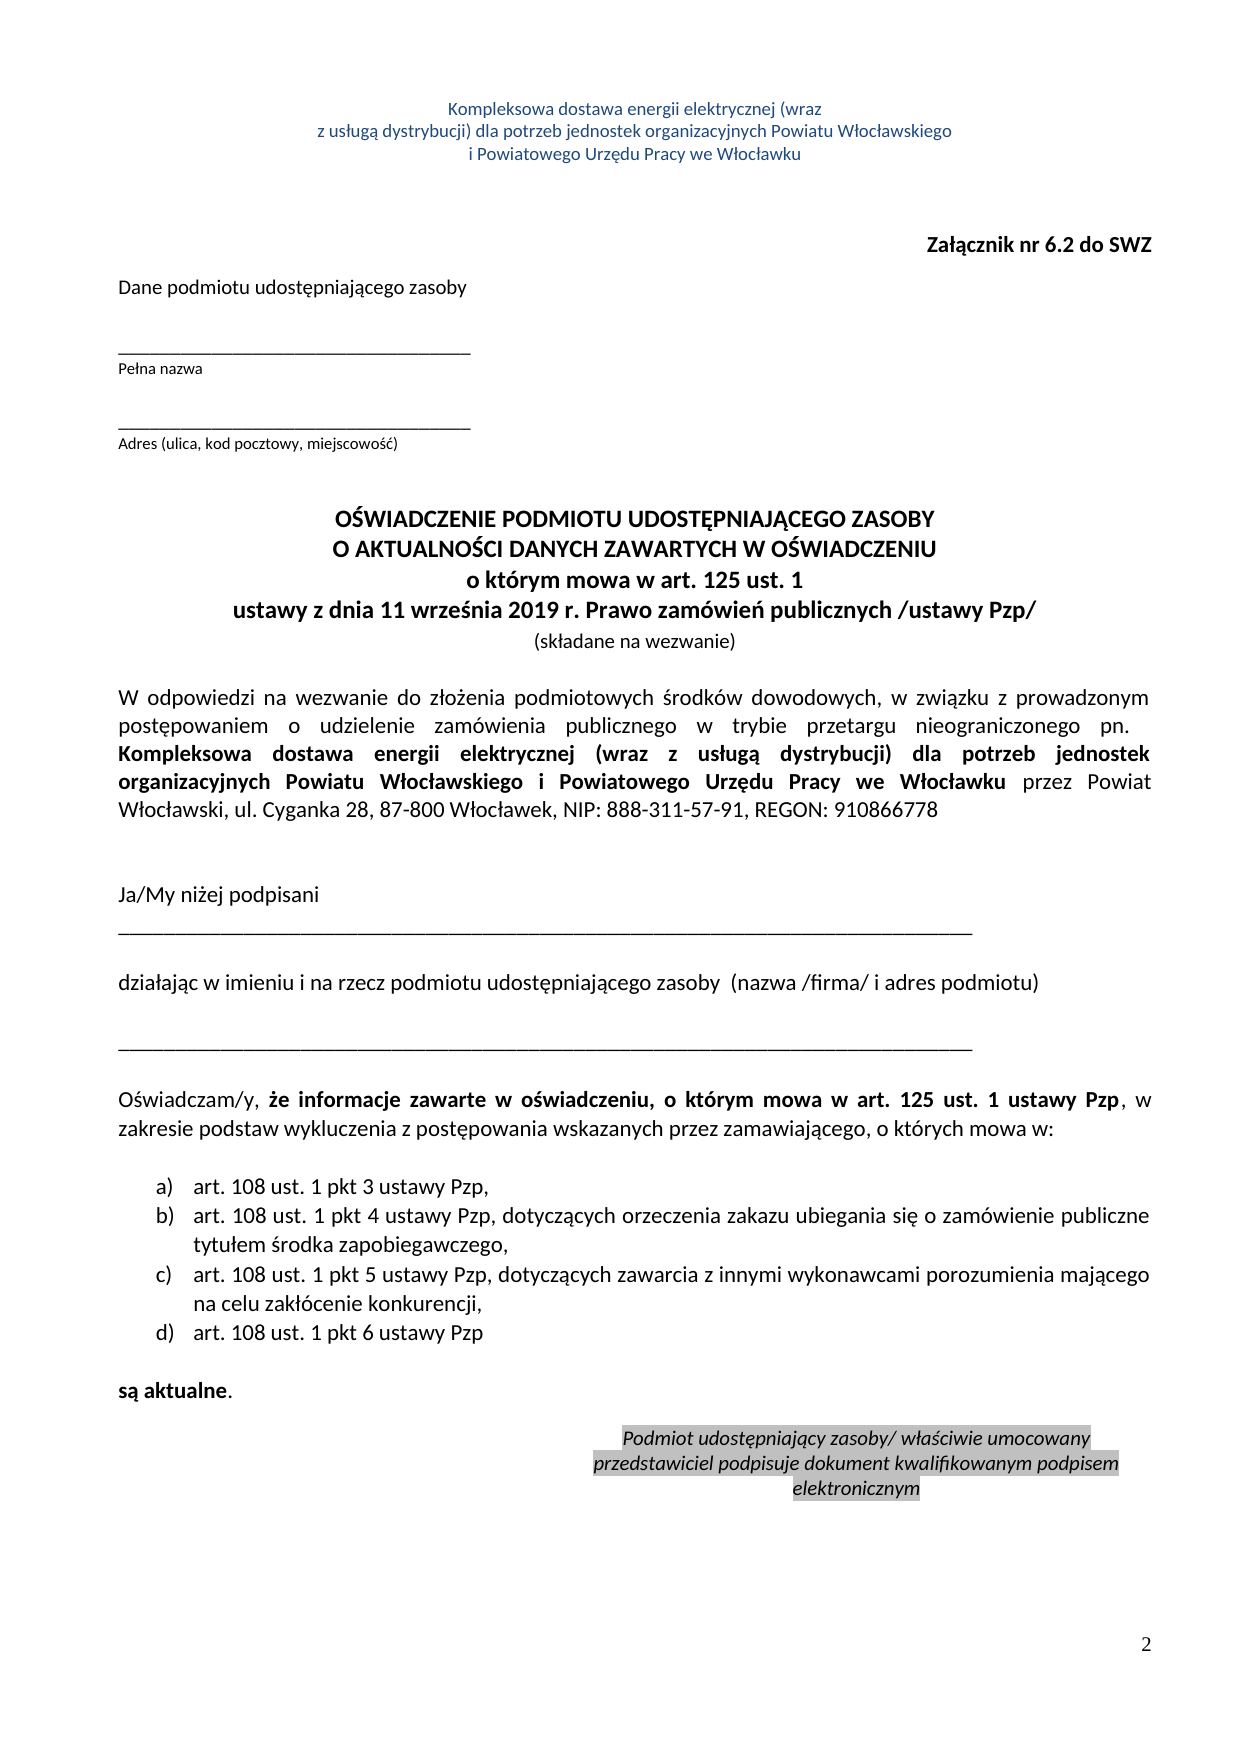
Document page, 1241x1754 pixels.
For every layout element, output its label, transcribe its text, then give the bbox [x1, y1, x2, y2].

text (składane na wezwanie) [118, 625, 1152, 654]
list art. 108 ust. 1 pkt 5 ustawy Pzp, dotyczących zawarcia z innymi wykonawcami porozumienia mającego na celu zakłócenie konkurencji, [156, 1258, 1152, 1317]
text W odpowiedzi na wezwanie do złożenia podmiotowych środków dowodowych, w związku z prowadzonym postępowaniem o udzielenie zamówienia publicznego w trybie przetargu nieograniczonego pn. Kompleksowa dostawa energii elektrycznej (wraz z usługą dystrybucji) dla potrzeb jednostek organizacyjnych Powiatu Włocławskiego i Powiatowego Urzędu Pracy we Włocławku przez Powiat Włocławski, ul. Cyganka 28, 87-800 Włocławek, NIP: 888-311-57-91, REGON: 910866778 [118, 683, 1152, 823]
text Adres (ulica, kod pocztowy, miejscowość) [118, 433, 1152, 453]
text __________________________________ [118, 329, 1152, 358]
text Oświadczam/y, że informacje zawarte w oświadczeniu, o którym mowa w art. 125 ust. 1 ustawy Pzp, w zakresie podstaw wykluczenia z postępowania wskazanych przez zamawiającego, o których mowa w: [118, 1083, 1152, 1142]
text Podmiot udostępniający zasoby/ właściwie umocowany przedstawiciel podpisuje dokument kwalifikowanym podpisem elektronicznym [561, 1425, 793, 1501]
title O AKTUALNOŚCI DANYCH ZAWARTYCH W OŚWIADCZENIU [118, 533, 1152, 564]
text ___________________________________________________________________________ [118, 908, 1152, 938]
title OŚWIADCZENIE PODMIOTU UDOSTĘPNIAJĄCEGO ZASOBY [118, 503, 1152, 533]
list art. 108 ust. 1 pkt 6 ustawy Pzp [156, 1317, 1152, 1346]
text Ja/My niżej podpisani [118, 879, 1152, 908]
text ___________________________________________________________________________ [118, 1025, 1152, 1054]
text Pełna nazwa [118, 358, 1152, 378]
text działając w imieniu i na rzecz podmiotu udostępniającego zasoby (nazwa /firma/ i adres podmiotu) [118, 967, 1152, 996]
text są aktualne. [118, 1375, 1152, 1404]
text Załącznik nr 6.2 do SWZ [118, 230, 1152, 258]
text __________________________________ [118, 404, 1152, 433]
text Dane podmiotu udostępniającego zasoby [118, 271, 1152, 300]
list art. 108 ust. 1 pkt 4 ustawy Pzp, dotyczących orzeczenia zakazu ubiegania się o zamówienie publiczne tytułem środka zapobiegawczego, [156, 1200, 1152, 1258]
title o którym mowa w art. 125 ust. 1 [118, 564, 1152, 594]
title ustawy z dnia 11 września 2019 r. Prawo zamówień publicznych /ustawy Pzp/ [118, 594, 1152, 625]
list art. 108 ust. 1 pkt 3 ustawy Pzp, [156, 1171, 1152, 1200]
text Podmiot udostępniający zasoby/ właściwie umocowany przedstawiciel podpisuje dokument kwalifikowanym podpisem elektronicznym [920, 1425, 1152, 1501]
